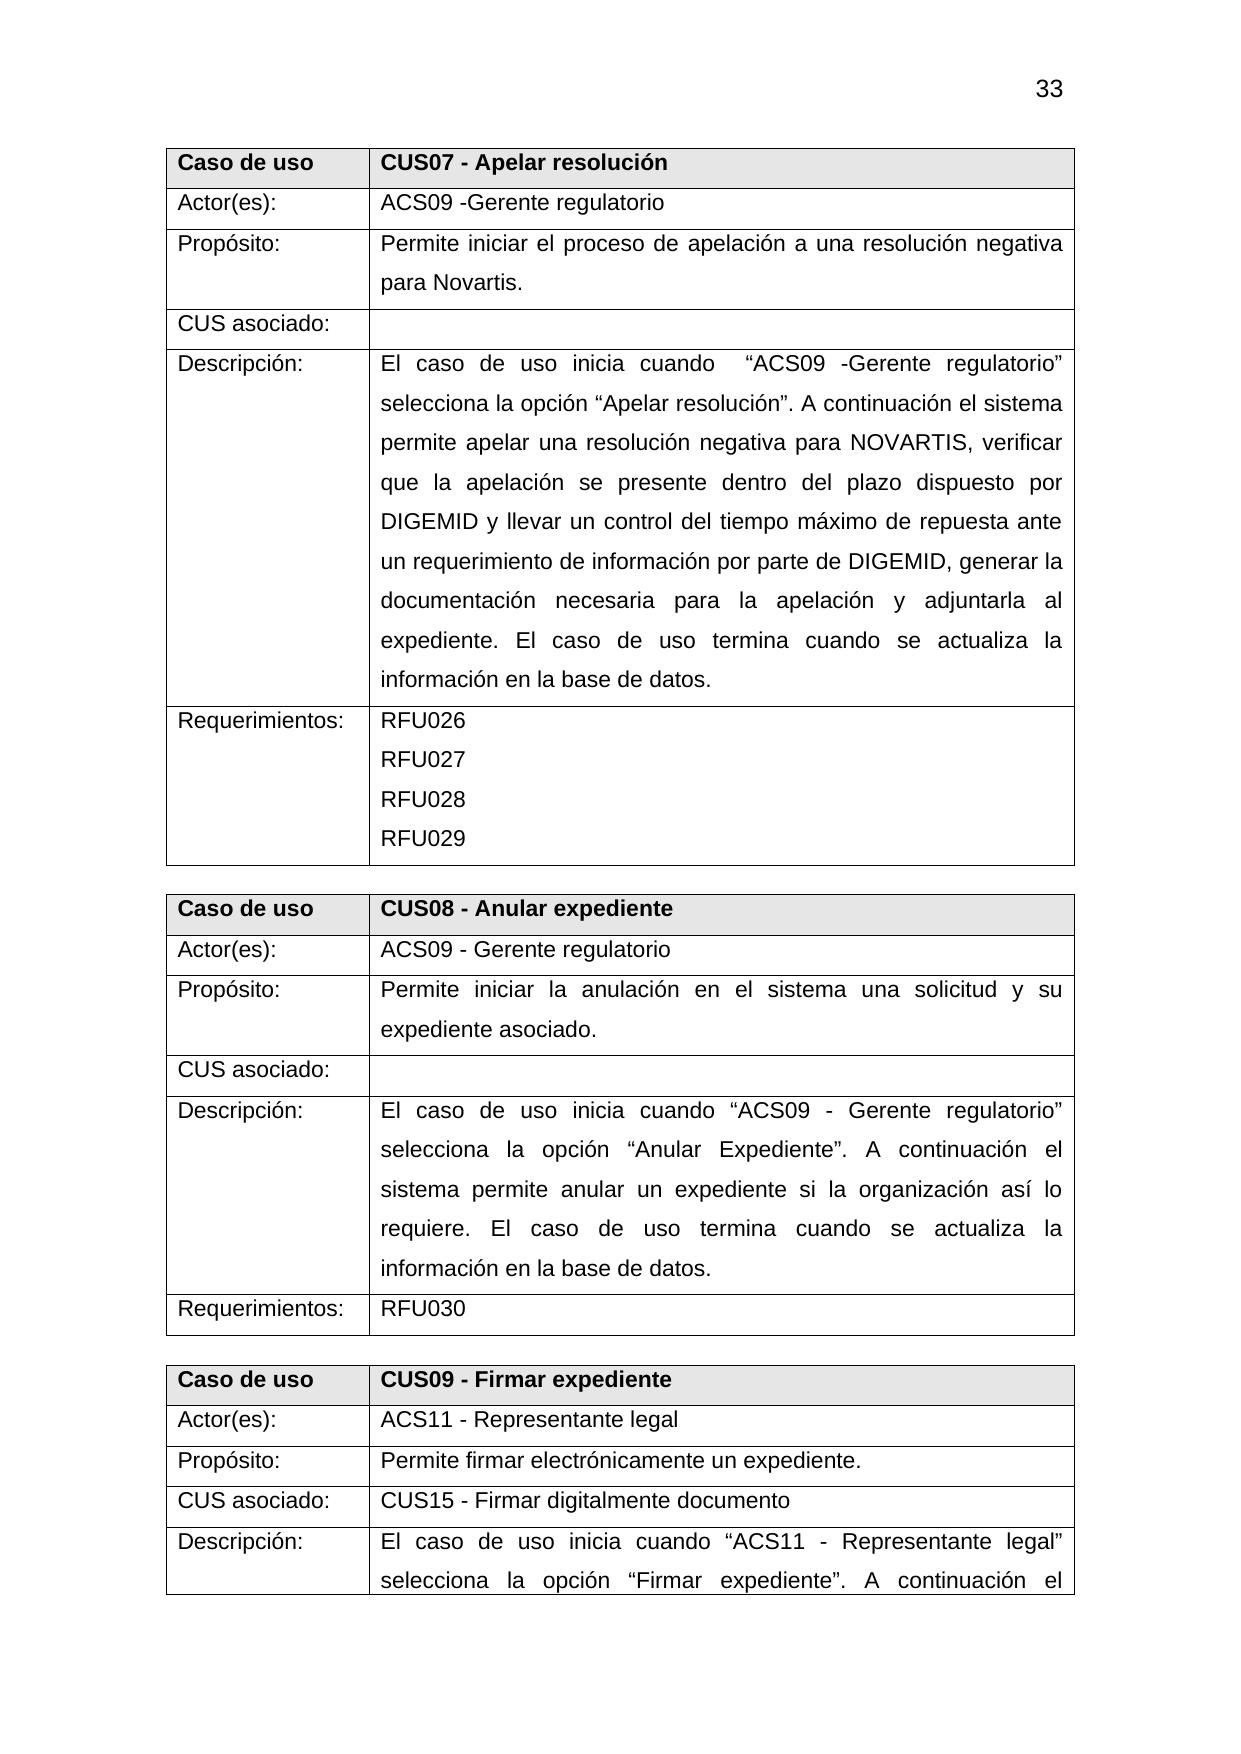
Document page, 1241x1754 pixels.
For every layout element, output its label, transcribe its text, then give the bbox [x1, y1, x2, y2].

table_cell Permite firmar electrónicamente un expediente. [370, 1447, 1074, 1486]
table_cell Requerimientos: [167, 707, 369, 864]
table_cell RFU026 RFU027 RFU028 RFU029 [370, 707, 1074, 864]
table_cell ACS09 - Gerente regulatorio [370, 936, 1074, 975]
table_header Caso de uso [167, 1366, 369, 1405]
table_cell ACS11 - Representante legal [370, 1406, 1074, 1446]
table_cell Descripción: [167, 350, 369, 706]
table_cell Propósito: [167, 230, 369, 309]
table_cell Permite iniciar el proceso de apelación a una resolución negativa para Novartis. [370, 230, 1074, 309]
table_header CUS09 - Firmar expediente [370, 1366, 1074, 1405]
table_cell RFU030 [370, 1295, 1074, 1335]
table_cell Requerimientos: [167, 1295, 369, 1335]
table_cell ACS09 -Gerente regulatorio [370, 189, 1074, 229]
table_cell Actor(es): [167, 1406, 369, 1446]
table_cell CUS asociado: [167, 1487, 369, 1527]
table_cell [370, 1528, 1074, 1593]
table_cell Descripción: [167, 1097, 369, 1294]
table_cell [370, 310, 1074, 349]
table_cell El caso de uso inicia cuando “ACS09 - Gerente regulatorio” selecciona la opción “Anular Expediente”. A continuación el sistema permite anular un expediente si la organización así lo requiere. El caso de uso termina cuando se actualiza la información en la base de datos. [370, 1097, 1074, 1294]
table_cell CUS15 - Firmar digitalmente documento [370, 1487, 1074, 1527]
table_cell Descripción: [167, 1528, 369, 1593]
table_cell CUS asociado: [167, 1056, 369, 1096]
table_cell Propósito: [167, 1447, 369, 1486]
table_header CUS08 - Anular expediente [370, 895, 1074, 935]
table_cell Actor(es): [167, 189, 369, 229]
table_header Caso de uso [167, 895, 369, 935]
table_cell El caso de uso inicia cuando “ACS09 -Gerente regulatorio” selecciona la opción “Apelar resolución”. A continuación el sistema permite apelar una resolución negativa para NOVARTIS, verificar que la apelación se presente dentro del plazo dispuesto por DIGEMID y llevar un control del tiempo máximo de repuesta ante un requerimiento de información por parte de DIGEMID, generar la documentación necesaria para la apelación y adjuntarla al expediente. El caso de uso termina cuando se actualiza la información en la base de datos. [370, 350, 1074, 706]
table_cell Actor(es): [167, 936, 369, 975]
table_header CUS07 - Apelar resolución [370, 149, 1074, 188]
table_cell Propósito: [167, 976, 369, 1055]
table_cell [370, 1056, 1074, 1096]
table_cell CUS asociado: [167, 310, 369, 349]
table_cell Permite iniciar la anulación en el sistema una solicitud y su expediente asociado. [370, 976, 1074, 1055]
table_header Caso de uso [167, 149, 369, 188]
